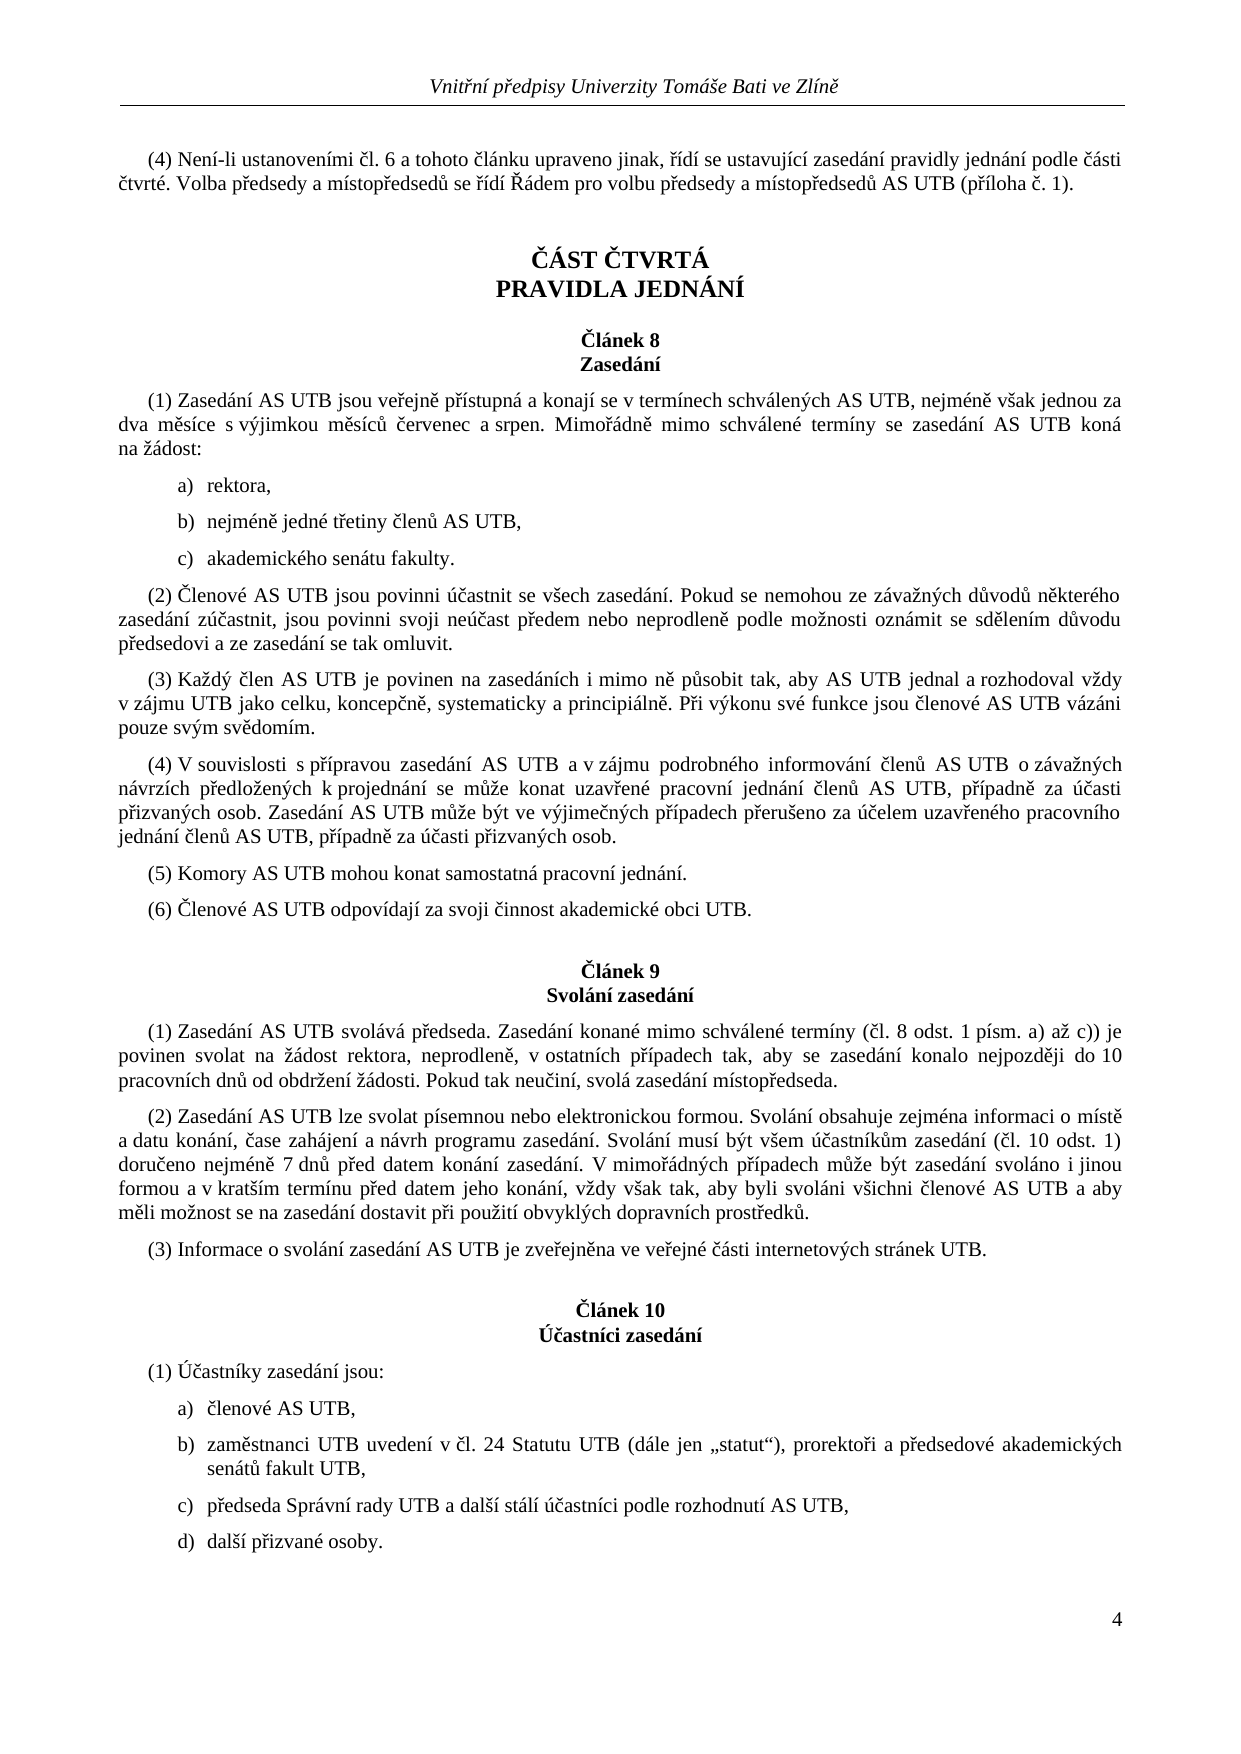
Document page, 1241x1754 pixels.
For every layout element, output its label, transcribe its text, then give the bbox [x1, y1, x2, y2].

list nejméně jedné třetiny členů AS UTB, [177, 509, 1122, 533]
text Účastníci zasedání [118, 1322, 1122, 1347]
list rektora, [177, 473, 1122, 497]
text Zasedání [118, 352, 1122, 376]
list Členové AS UTB odpovídají za svoji činnost akademické obci UTB. [118, 897, 1122, 921]
list Účastníky zasedání jsou: [118, 1359, 1122, 1383]
list další přizvané osoby. [177, 1529, 1122, 1553]
list členové AS UTB, [177, 1396, 1122, 1420]
list Zasedání AS UTB svolává předseda. Zasedání konané mimo schválené termíny (čl. 8 odst. 1 písm. a) až c)) je povinen svolat na žádost rektora, neprodleně, v ostatních případech tak, aby se zasedání konalo nejpozději do 10 pracovních dnů od obdržení žádosti. Pokud tak neučiní, svolá zasedání místopředseda. [118, 1019, 1122, 1092]
text Článek 10 [118, 1298, 1122, 1322]
list Zasedání AS UTB jsou veřejně přístupná a konají se v termínech schválených AS UTB, nejméně však jednou za dva měsíce s výjimkou měsíců červenec a srpen. Mimořádně mimo schválené termíny se zasedání AS UTB koná na žádost: [118, 388, 1122, 460]
list Není-li ustanoveními čl. 6 a tohoto článku upraveno jinak, řídí se ustavující zasedání pravidly jednání podle části čtvrté. Volba předsedy a místopředsedů se řídí Řádem pro volbu předsedy a místopředsedů AS UTB (příloha č. 1). [118, 147, 1122, 195]
list zaměstnanci UTB uvedení v čl. 24 Statutu UTB (dále jen „statut“), prorektoři a předsedové akademických senátů fakult UTB, [177, 1432, 1122, 1480]
text Svolání zasedání [118, 983, 1122, 1007]
list Komory AS UTB mohou konat samostatná pracovní jednání. [118, 861, 1122, 885]
list Členové AS UTB jsou povinni účastnit se všech zasedání. Pokud se nemohou ze závažných důvodů některého zasedání zúčastnit, jsou povinni svoji neúčast předem nebo neprodleně podle možnosti oznámit se sdělením důvodu předsedovi a ze zasedání se tak omluvit. [118, 582, 1122, 655]
list předseda Správní rady UTB a další stálí účastníci podle rozhodnutí AS UTB, [177, 1493, 1122, 1517]
list Každý člen AS UTB je povinen na zasedáních i mimo ně působit tak, aby AS UTB jednal a rozhodoval vždy v zájmu UTB jako celku, koncepčně, systematicky a principiálně. Při výkonu své funkce jsou členové AS UTB vázáni pouze svým svědomím. [118, 667, 1122, 739]
text PRAVIDLA JEDNÁNÍ [118, 274, 1122, 302]
list Zasedání AS UTB lze svolat písemnou nebo elektronickou formou. Svolání obsahuje zejména informaci o místě a datu konání, čase zahájení a návrh programu zasedání. Svolání musí být všem účastníkům zasedání (čl. 10 odst. 1) doručeno nejméně 7 dnů před datem konání zasedání. V mimořádných případech může být zasedání svoláno i jinou formou a v kratším termínu před datem jeho konání, vždy však tak, aby byli svoláni všichni členové AS UTB a aby měli možnost se na zasedání dostavit při použití obvyklých dopravních prostředků. [118, 1104, 1122, 1224]
text Článek 8 [118, 327, 1122, 352]
text ČÁST ČTVRTÁ [118, 245, 1122, 274]
text Článek 9 [118, 959, 1122, 983]
list akademického senátu fakulty. [177, 546, 1122, 570]
list Informace o svolání zasedání AS UTB je zveřejněna ve veřejné části internetových stránek UTB. [118, 1237, 1122, 1261]
list V souvislosti s přípravou zasedání AS UTB a v zájmu podrobného informování členů AS UTB o závažných návrzích předložených k projednání se může konat uzavřené pracovní jednání členů AS UTB, případně za účasti přizvaných osob. Zasedání AS UTB může být ve výjimečných případech přerušeno za účelem uzavřeného pracovního jednání členů AS UTB, případně za účasti přizvaných osob. [118, 752, 1122, 848]
